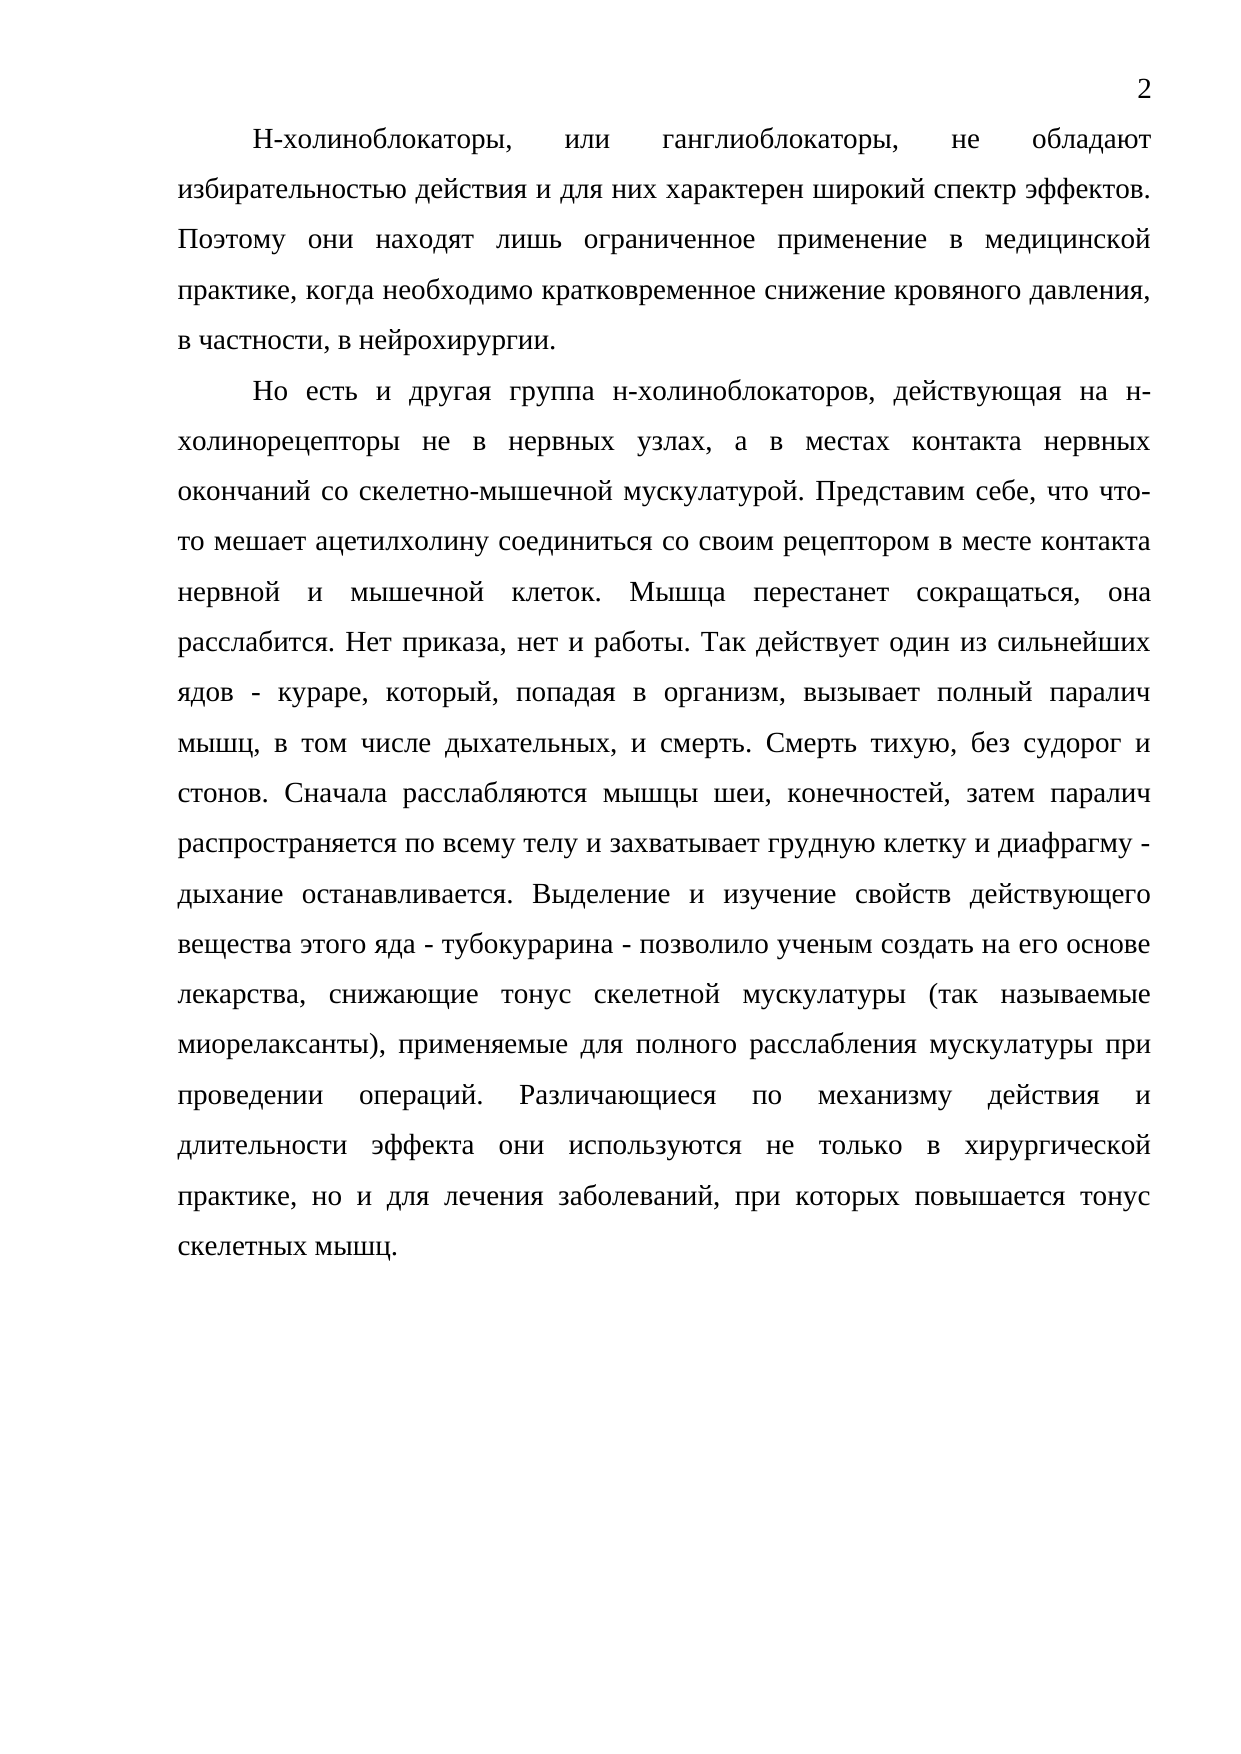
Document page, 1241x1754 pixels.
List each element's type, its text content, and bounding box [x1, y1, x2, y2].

text Но есть и другая группа н-холиноблокаторов, действующая на н-холинорецепторы не в нервных узлах, а в местах контакта нервных окончаний со скелетно-мышечной мускулатурой. Представим себе, что что-то мешает ацетилхолину соединиться со своим рецептором в месте контакта нервной и мышечной клеток. Мышца перестанет сокращаться, она расслабится. Нет приказа, нет и работы. Так действует один из сильнейших ядов - кураре, который, попадая в организм, вызывает полный паралич мышц, в том числе дыхательных, и смерть. Смерть тихую, без судорог и стонов. Сначала расслабляются мышцы шеи, конечностей, затем паралич распространяется по всему телу и захватывает грудную клетку и диафрагму - дыхание останавливается. Выделение и изучение свойств действующего вещества этого яда - тубокурарина - позволило ученым создать на его основе лекарства, снижающие тонус скелетной мускулатуры (так называемые миорелаксанты), применяемые для полного расслабления мускулатуры при проведении операций. Различающиеся по механизму действия и длительности эффекта они используются не только в хирургической практике, но и для лечения заболеваний, при которых повышается тонус скелетных мышц. [177, 373, 1152, 1261]
text Н-холиноблокаторы, или ганглиоблокаторы, не обладают избирательностью действия и для них характерен широкий спектр эффектов. Поэтому они находят лишь ограниченное применение в медицинской практике, когда необходимо кратковременное снижение кровяного давления, в частности, в нейрохирургии. [177, 121, 1152, 356]
